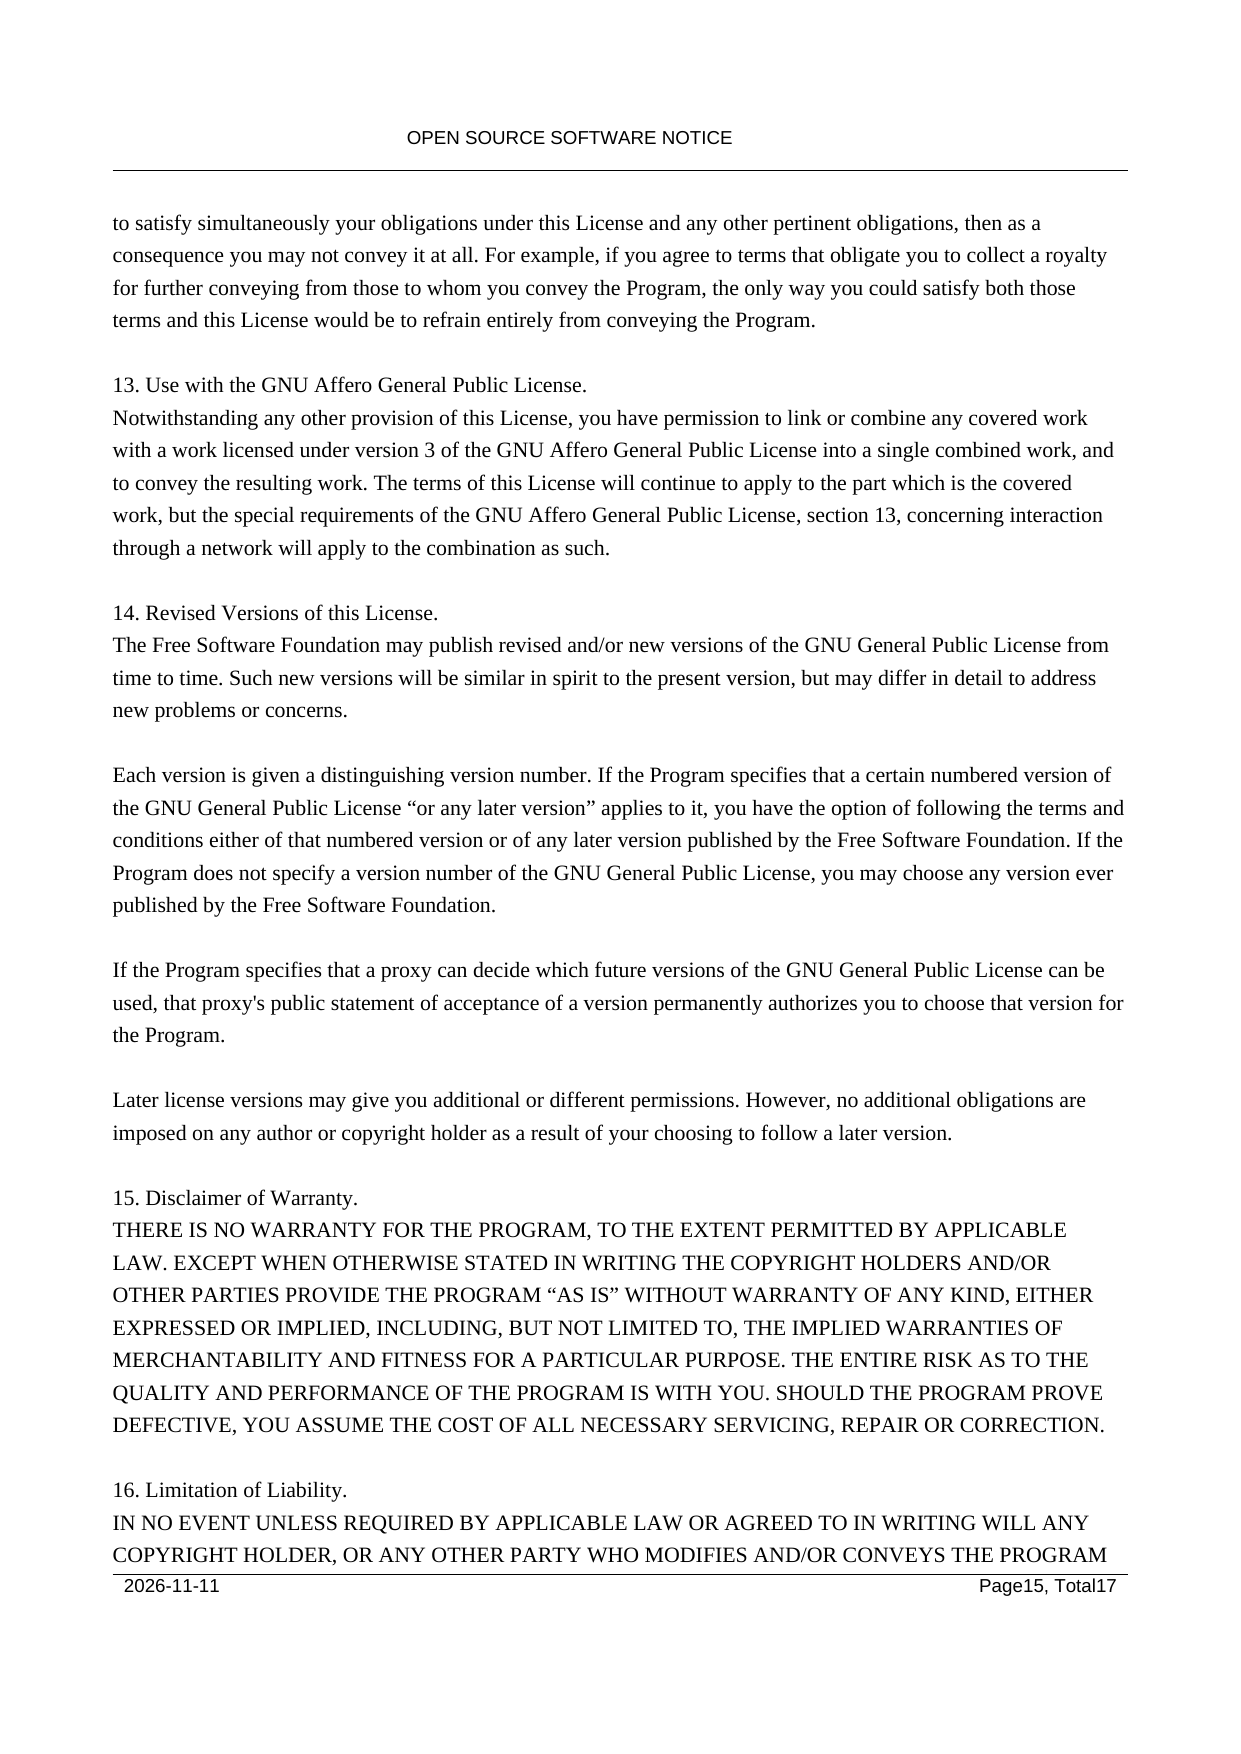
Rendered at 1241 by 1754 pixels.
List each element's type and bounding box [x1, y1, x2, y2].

text [112, 206, 1128, 1571]
